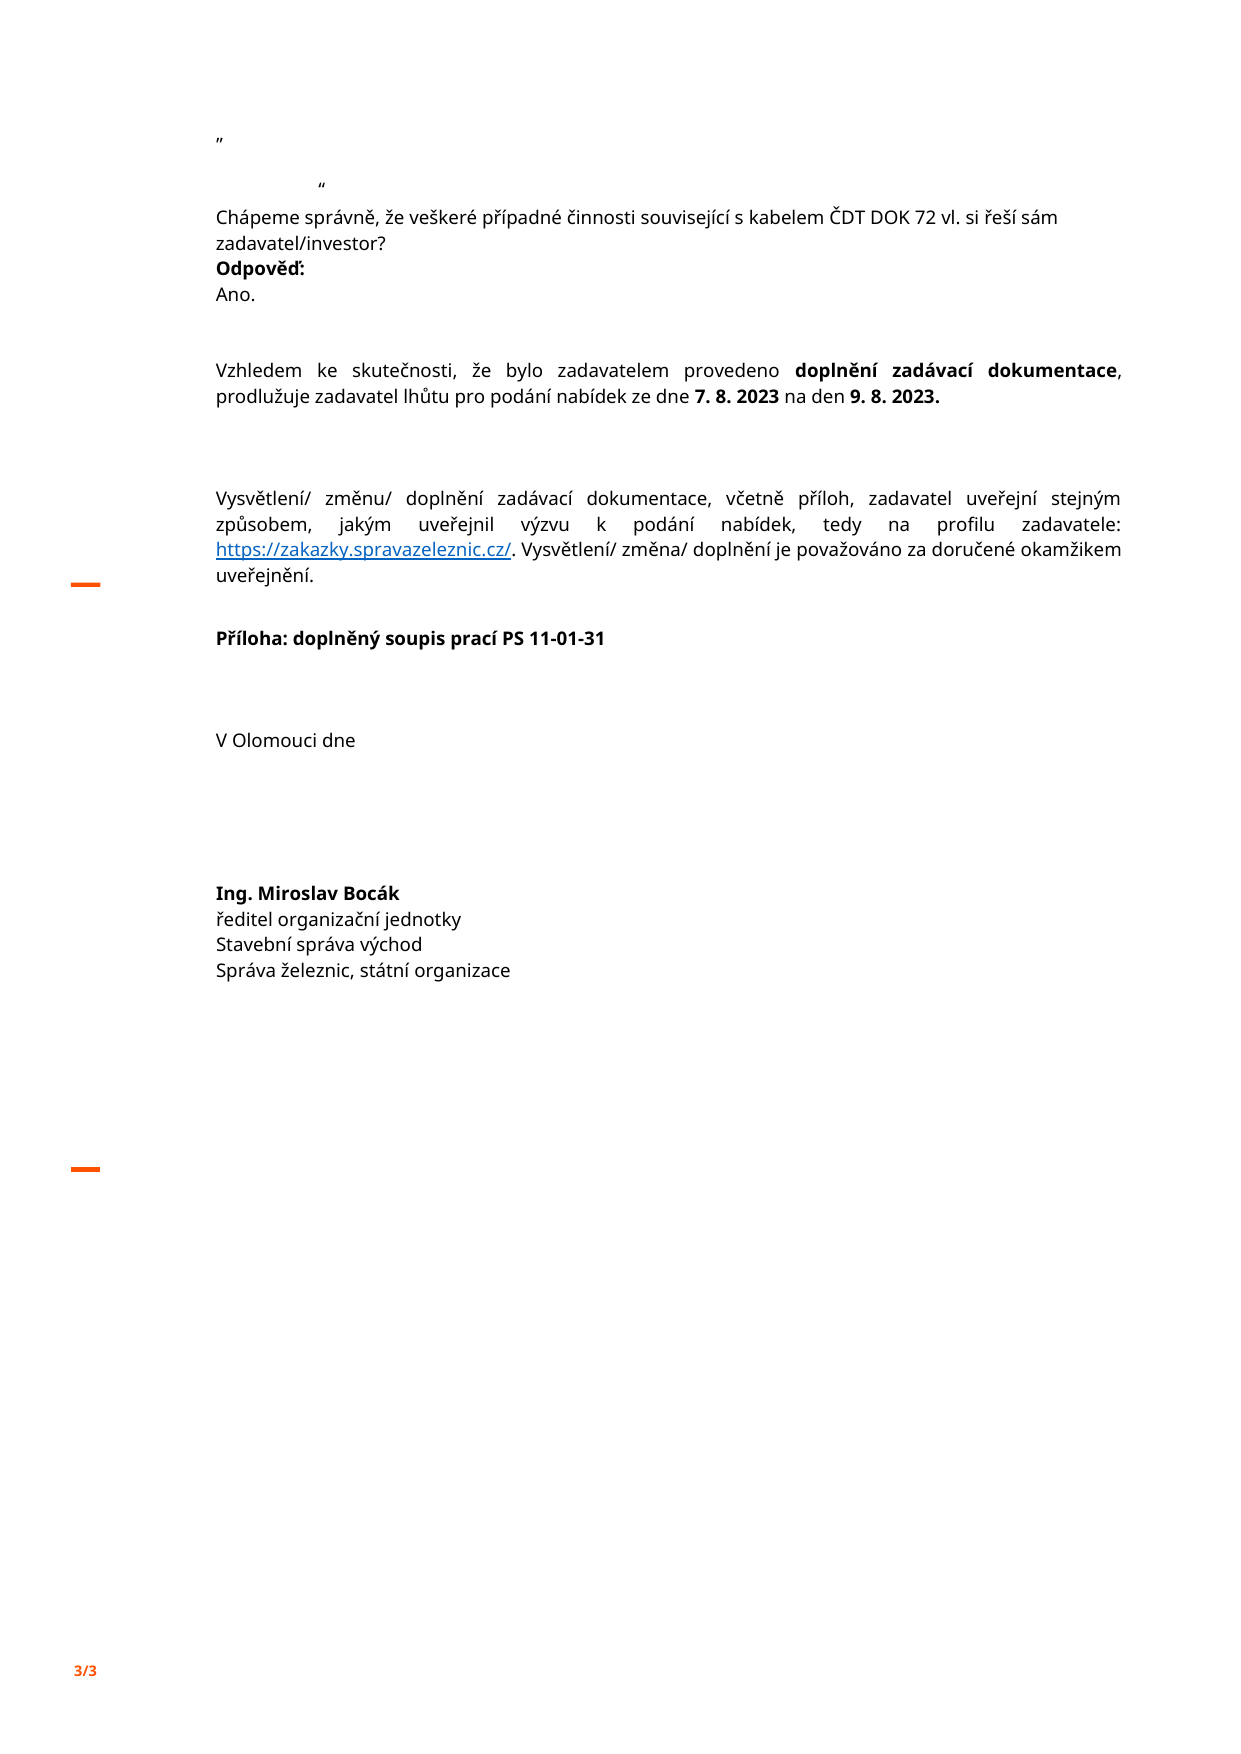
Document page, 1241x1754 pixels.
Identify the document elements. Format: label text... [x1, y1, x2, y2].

text „ [216, 121, 1122, 146]
text Chápeme správně, že veškeré případné činnosti související s kabelem ČDT DOK 72 vl. si řeší sám zadavatel/investor? [216, 205, 1122, 256]
text V Olomouci dne [216, 728, 1122, 753]
text Příloha: doplněný soupis prací PS 11-01-31 [216, 626, 1122, 651]
text Ing. Miroslav Bocák [216, 881, 1122, 906]
text Odpověď: [216, 256, 1122, 281]
text “ [216, 177, 1122, 202]
text Ano. [216, 281, 1122, 307]
text Správa železnic, státní organizace [216, 957, 1122, 983]
text ředitel organizační jednotky [216, 906, 1122, 932]
text Vysvětlení/ změnu/ doplnění zadávací dokumentace, včetně příloh, zadavatel uveřejní stejným způsobem, jakým uveřejnil výzvu k podání nabídek, tedy na profilu zadavatele: https://zakazky.spravazeleznic.cz/. Vysvětlení/ změna/ doplnění je považováno za doručené okamžikem uveřejnění. [216, 485, 1122, 587]
text Stavební správa východ [216, 932, 1122, 957]
text Vzhledem ke skutečnosti, že bylo zadavatelem provedeno doplnění zadávací dokumentace, prodlužuje zadavatel lhůtu pro podání nabídek ze dne 7. 8. 2023 na den 9. 8. 2023. [216, 358, 1122, 409]
